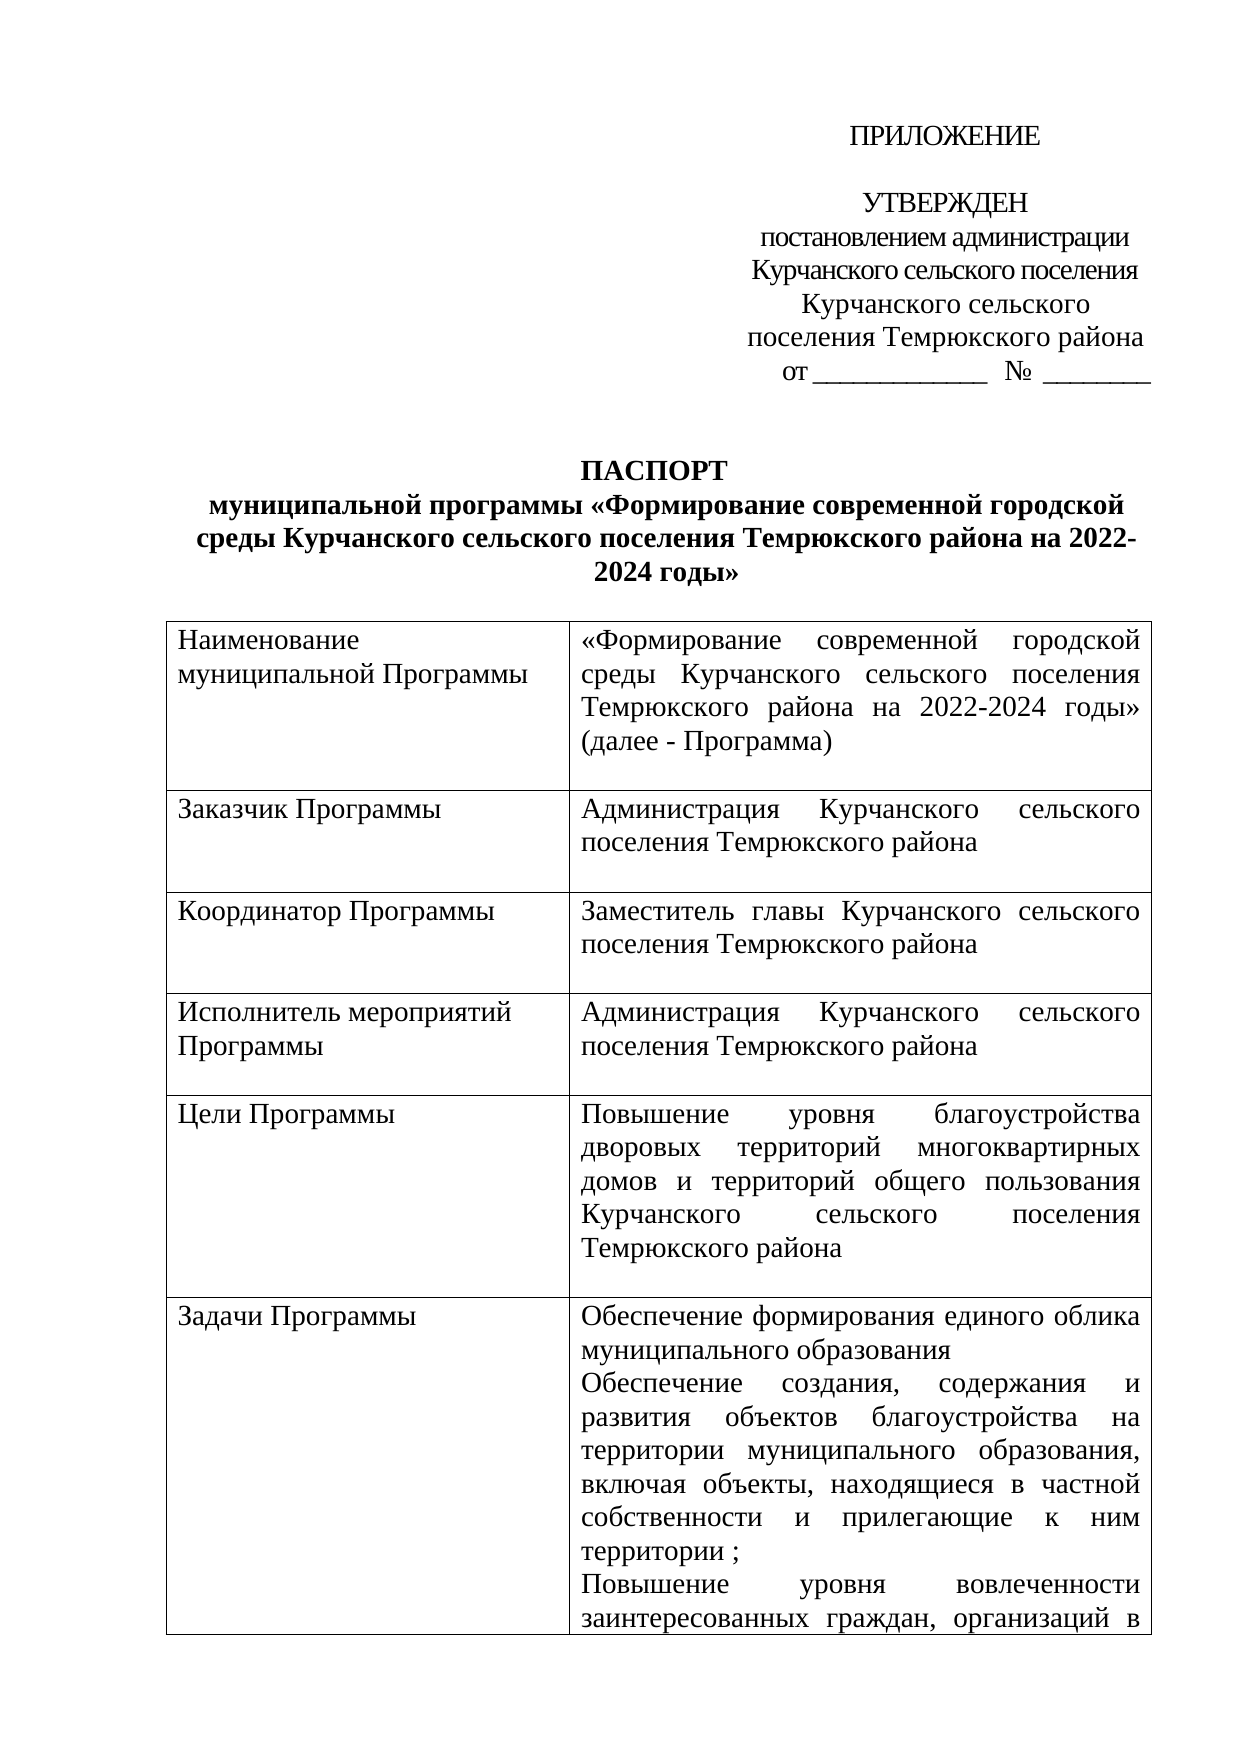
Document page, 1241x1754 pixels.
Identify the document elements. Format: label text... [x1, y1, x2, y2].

text муниципальной программы «Формирование современной городской среды Курчанского сельского поселения Темрюкского района на 2022-2024 годы» [177, 487, 1156, 588]
table_cell Повышение уровня благоустройства дворовых территорий многоквартирных домов и территорий общего пользования Курчанского сельского поселения Темрюкского района [570, 1096, 1151, 1297]
table_header «Формирование современной городской среды Курчанского сельского поселения Темрюкского района на 2022-2024 годы» (далее - Программа) [570, 622, 1151, 790]
table_cell Исполнитель мероприятий Программы [167, 994, 569, 1095]
table_cell Заместитель главы Курчанского сельского поселения Темрюкского района [570, 893, 1151, 993]
table_cell Цели Программы [167, 1096, 569, 1297]
text постановлением администрации [739, 219, 1152, 252]
table_cell Задачи Программы [167, 1298, 569, 1634]
text от _____________ № ________ [739, 353, 1152, 386]
text УТВЕРЖДЕН [739, 185, 1152, 219]
table_header Наименование муниципальной Программы [167, 622, 569, 790]
text ПРИЛОЖЕНИЕ [739, 118, 1152, 152]
table_cell Координатор Программы [167, 893, 569, 993]
text ПАСПОРТ [177, 453, 1131, 487]
text Курчанского сельского поселения [739, 252, 1152, 286]
table_cell Администрация Курчанского сельского поселения Темрюкского района [570, 791, 1151, 892]
text Курчанского сельского поселения Темрюкского района [739, 286, 1152, 353]
table_cell Администрация Курчанского сельского поселения Темрюкского района [570, 994, 1151, 1095]
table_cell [570, 1298, 1151, 1634]
table_cell Заказчик Программы [167, 791, 569, 892]
